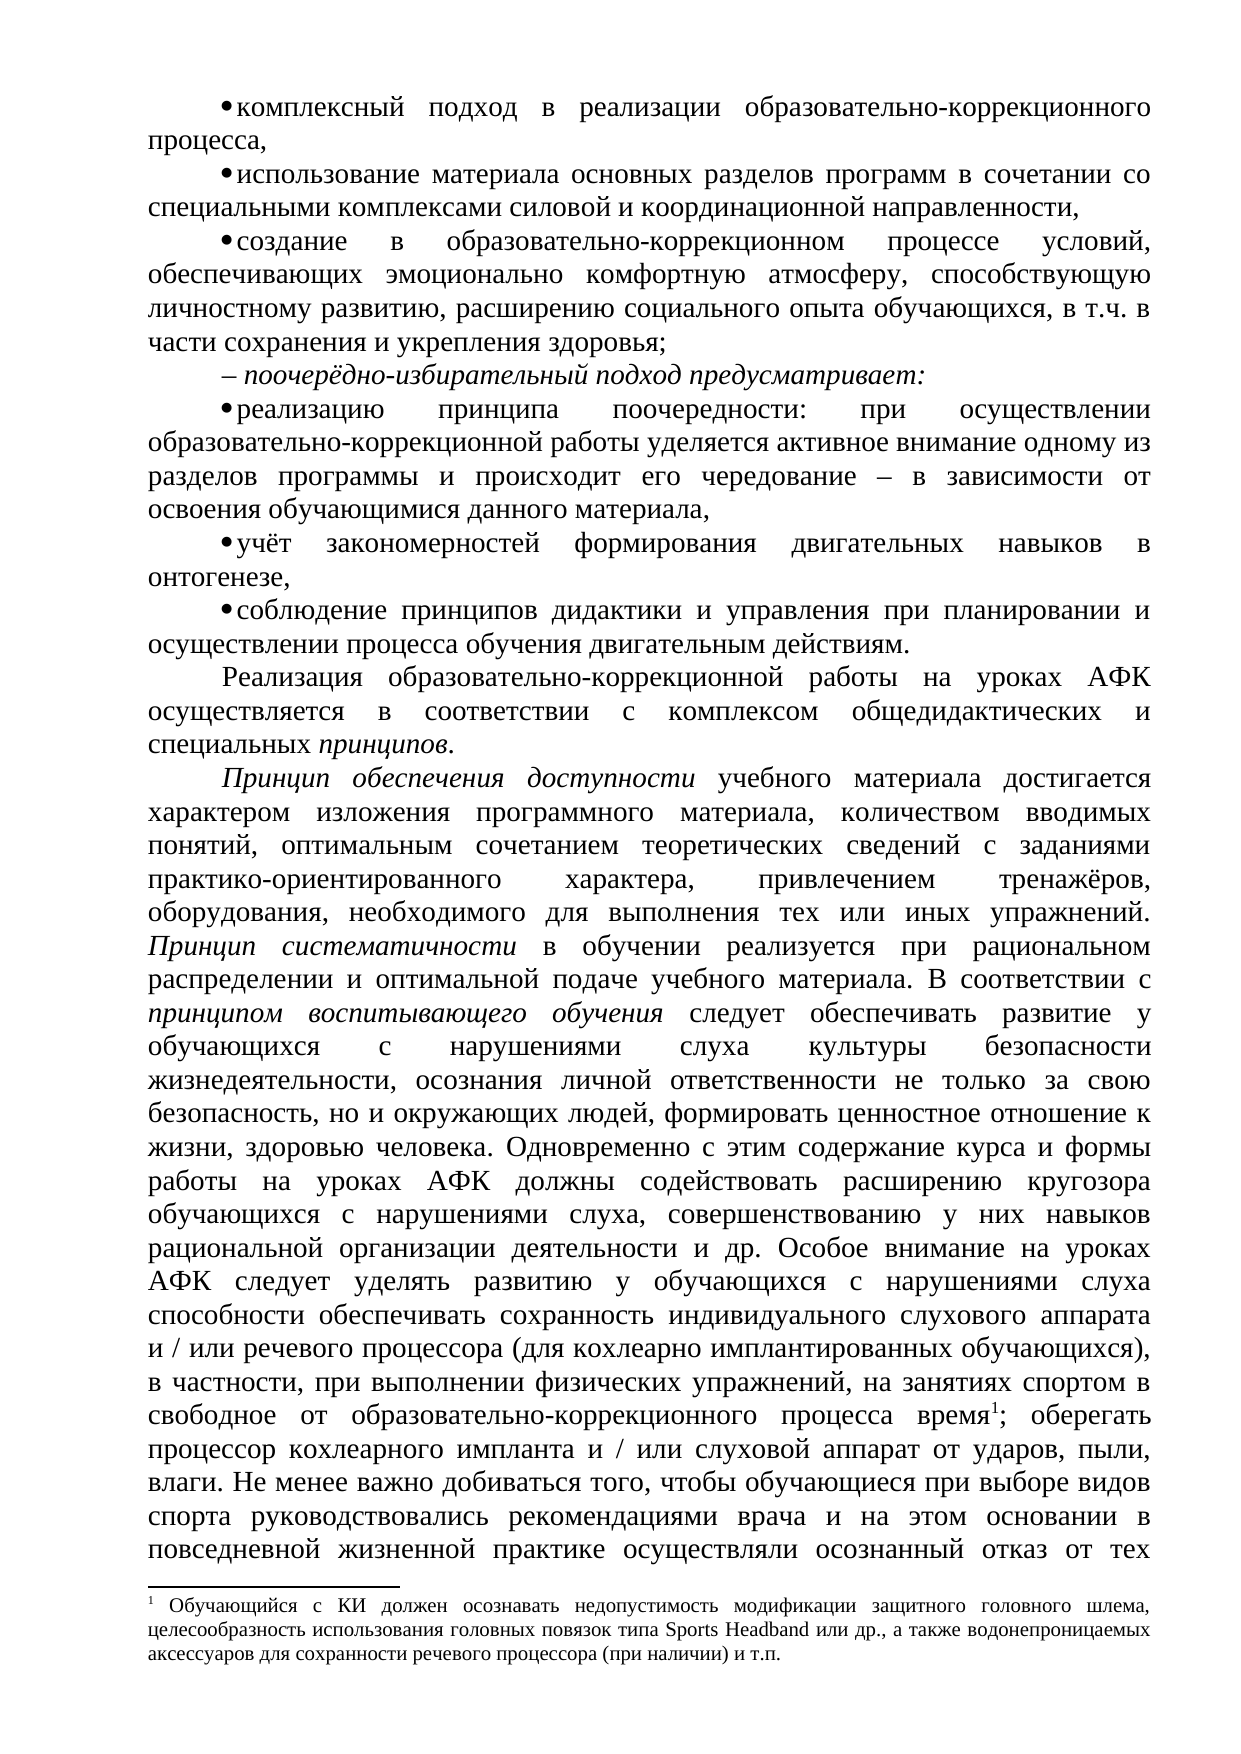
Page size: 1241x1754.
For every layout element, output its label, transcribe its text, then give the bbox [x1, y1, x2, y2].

list реализацию принципа поочередности: при осуществлении образовательно-коррекционной работы уделяется активное внимание одному из разделов программы и происходит его чередование – в зависимости от освоения обучающимися данного материала, [148, 391, 1152, 525]
list учёт закономерностей формирования двигательных навыков в онтогенезе, [148, 525, 1152, 592]
list соблюдение принципов дидактики и управления при планировании и осуществлении процесса обучения двигательным действиям. [148, 592, 1152, 659]
list использование материала основных разделов программ в сочетании со специальными комплексами силовой и координационной направленности, [148, 156, 1152, 223]
list создание в образовательно-коррекционном процессе условий, обеспечивающих эмоционально комфортную атмосферу, способствующую личностному развитию, расширению социального опыта обучающихся, в т.ч. в части сохранения и укрепления здоровья; [148, 223, 1152, 357]
text Реализация образовательно-коррекционной работы на уроках АФК осуществляется в соответствии с комплексом общедидактических и специальных принципов. [148, 659, 1152, 760]
list комплексный подход в реализации образовательно-коррекционного процесса, [148, 89, 1152, 156]
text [148, 760, 1152, 1565]
text – поочерёдно-избирательный подход предусматривает: [148, 357, 1152, 391]
